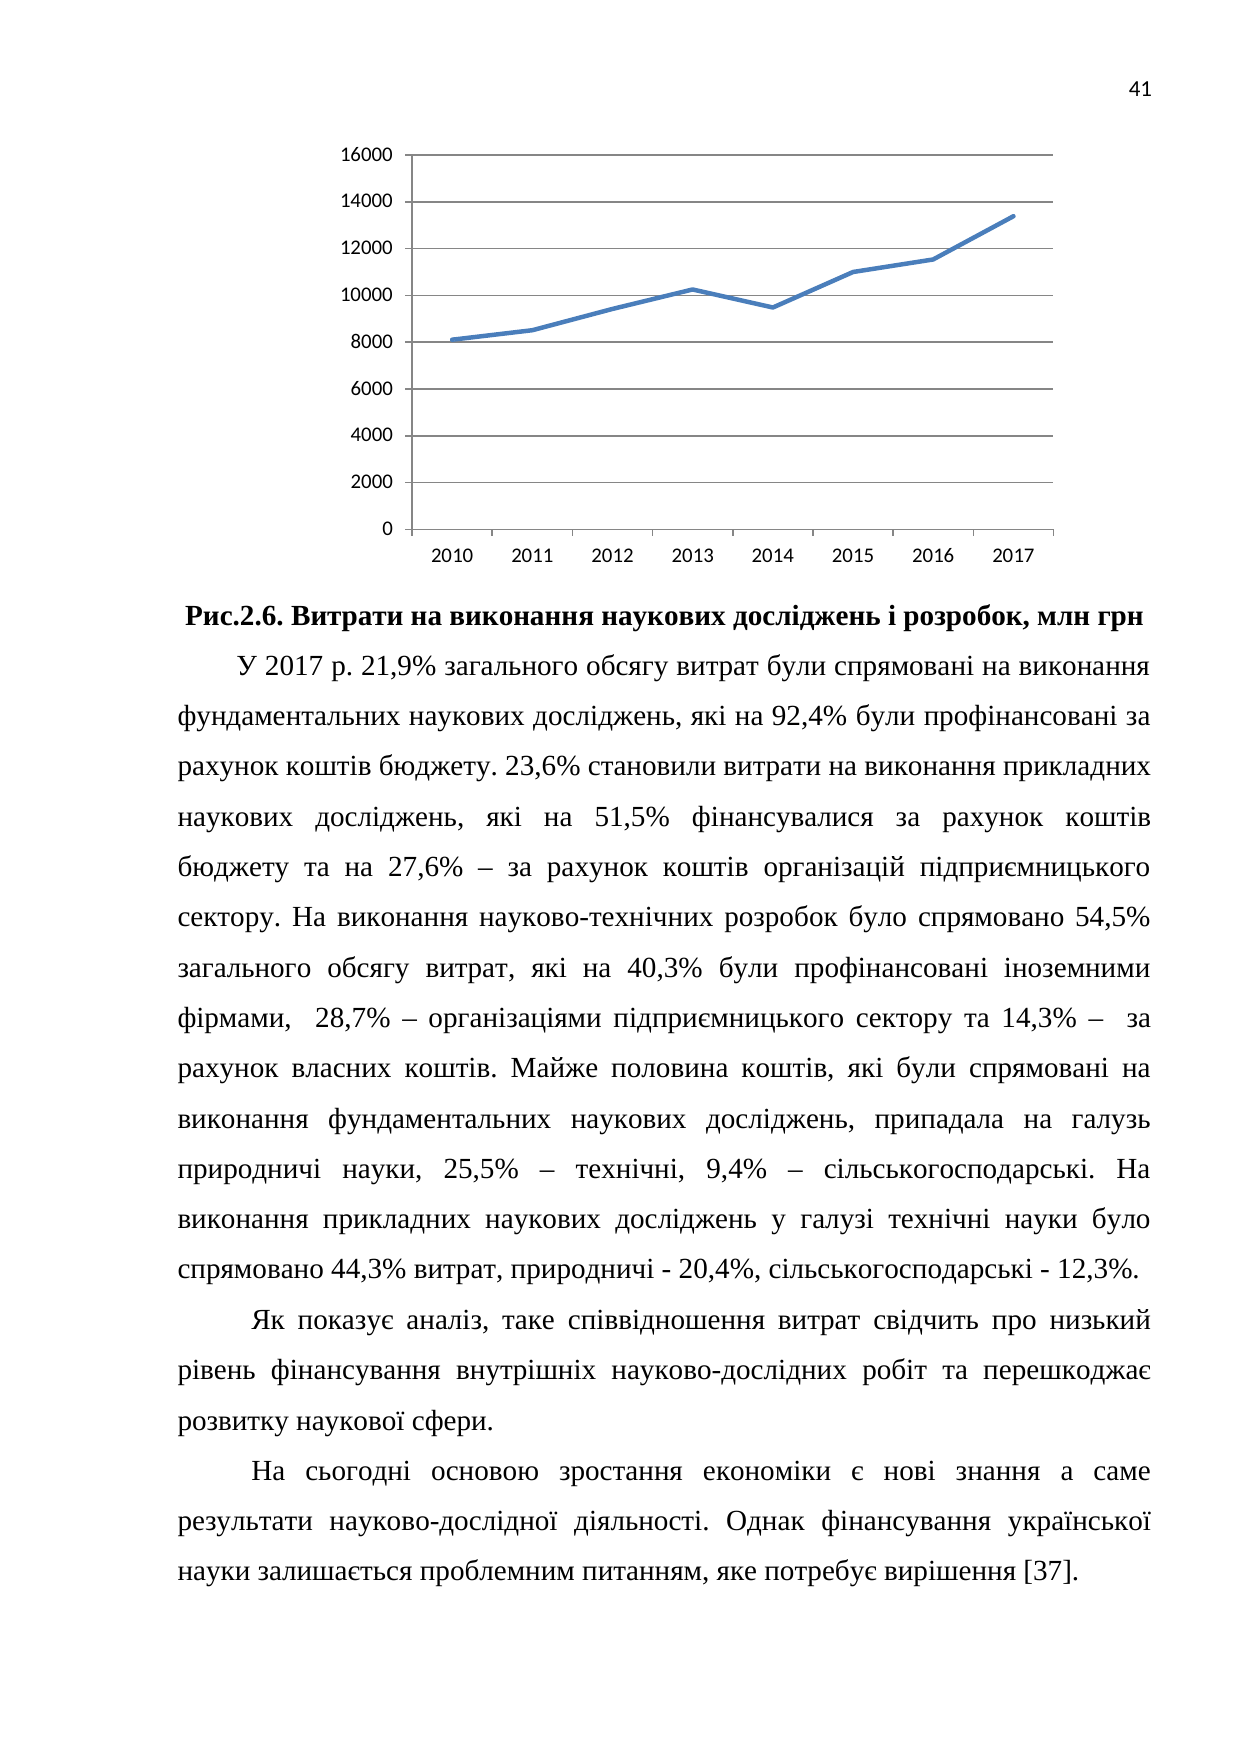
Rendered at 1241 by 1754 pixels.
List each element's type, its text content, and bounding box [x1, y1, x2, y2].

text Як показує аналіз, таке співвідношення витрат свідчить про низький рівень фінансування внутрішніх науково-дослідних робіт та перешкоджає розвитку наукової сфери. [177, 1302, 1152, 1436]
text Рис.2.6. Витрати на виконання наукових досліджень і розробок, млн грн [177, 598, 1152, 631]
text На сьогодні основою зростання економіки є нові знання а саме результати науково-дослідної діяльності. Однак фінансування української науки залишається проблемним питанням, яке потребує вирішення [37]. [177, 1453, 1152, 1587]
text У 2017 р. 21,9% загального обсягу витрат були спрямовані на виконання фундаментальних наукових досліджень, які на 92,4% були профінансовані за рахунок коштів бюджету. 23,6% становили витрати на виконання прикладних наукових досліджень, які на 51,5% фінансувалися за рахунок коштів бюджету та на 27,6% – за рахунок коштів організацій підприємницького сектору. На виконання науково-технічних розробок було спрямовано 54,5% загального обсягу витрат, які на 40,3% були профінансовані іноземними фірмами, 28,7% – організаціями підприємницького сектору та 14,3% – за рахунок власних коштів. Майже половина коштів, які були спрямовані на виконання фундаментальних наукових досліджень, припадала на галузь природничі науки, 25,5% – технічні, 9,4% – сільськогосподарські. На виконання прикладних наукових досліджень у галузі технічні науки було спрямовано 44,3% витрат, природничі - 20,4%, сільськогосподарські - 12,3%. [177, 648, 1152, 1285]
